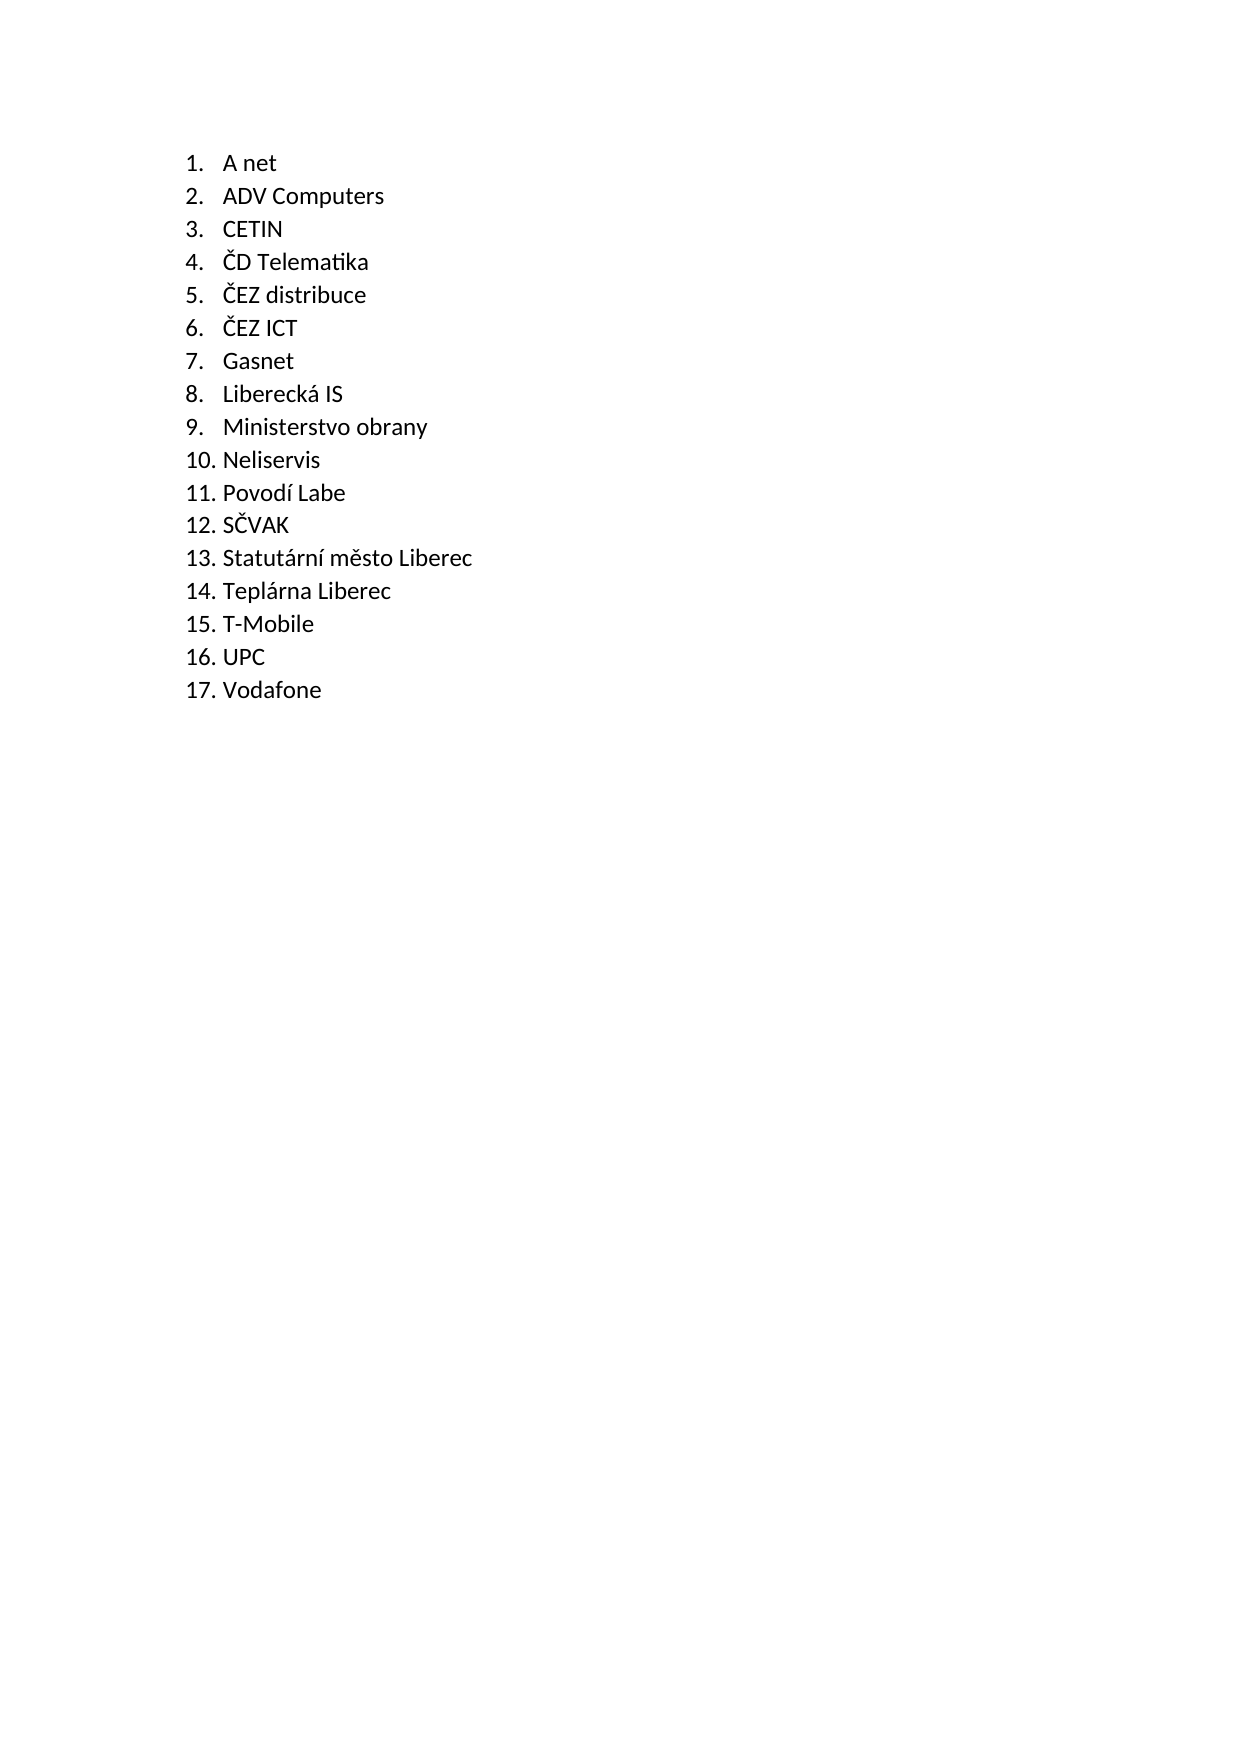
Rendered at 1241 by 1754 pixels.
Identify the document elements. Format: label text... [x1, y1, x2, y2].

list Gasnet [185, 345, 1093, 376]
list CETIN [185, 213, 1093, 244]
list Liberecká IS [185, 378, 1093, 408]
list Neliservis [185, 444, 1093, 474]
list Teplárna Liberec [185, 576, 1093, 606]
list ČEZ ICT [185, 312, 1093, 343]
list SČVAK [185, 510, 1093, 540]
list ADV Computers [185, 181, 1093, 211]
list Vodafone [185, 674, 1093, 705]
list ČD Telematika [185, 246, 1093, 277]
list T-Mobile [185, 608, 1093, 639]
list UPC [185, 641, 1093, 672]
list ČEZ distribuce [185, 279, 1093, 310]
list Statutární město Liberec [185, 543, 1093, 573]
list A net [185, 148, 1093, 178]
list Ministerstvo obrany [185, 411, 1093, 441]
list Povodí Labe [185, 477, 1093, 507]
